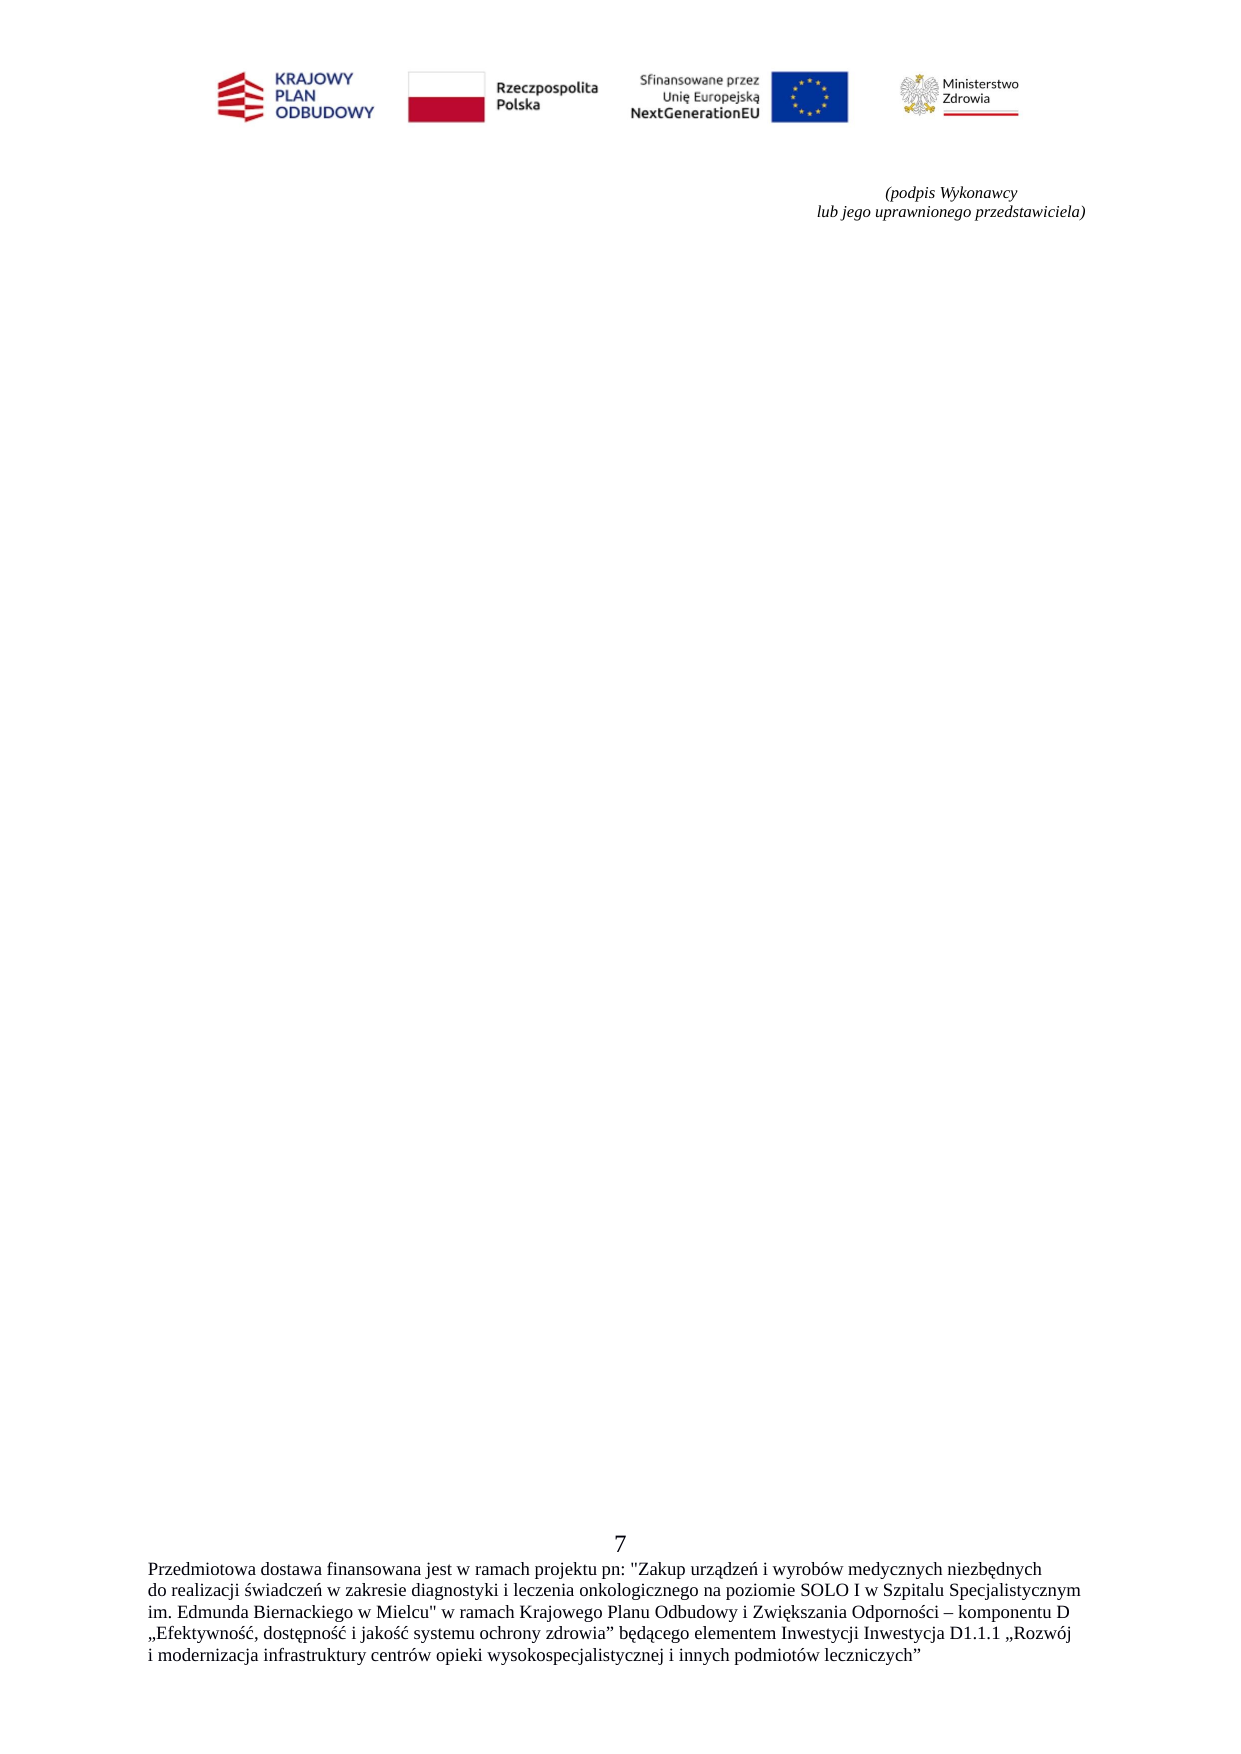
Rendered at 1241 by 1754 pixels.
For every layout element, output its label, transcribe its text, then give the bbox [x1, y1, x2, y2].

text lub jego uprawnionego przedstawiciela) [811, 202, 1092, 221]
picture [183, 0, 1057, 183]
text (podpis Wykonawcy [811, 183, 1092, 202]
